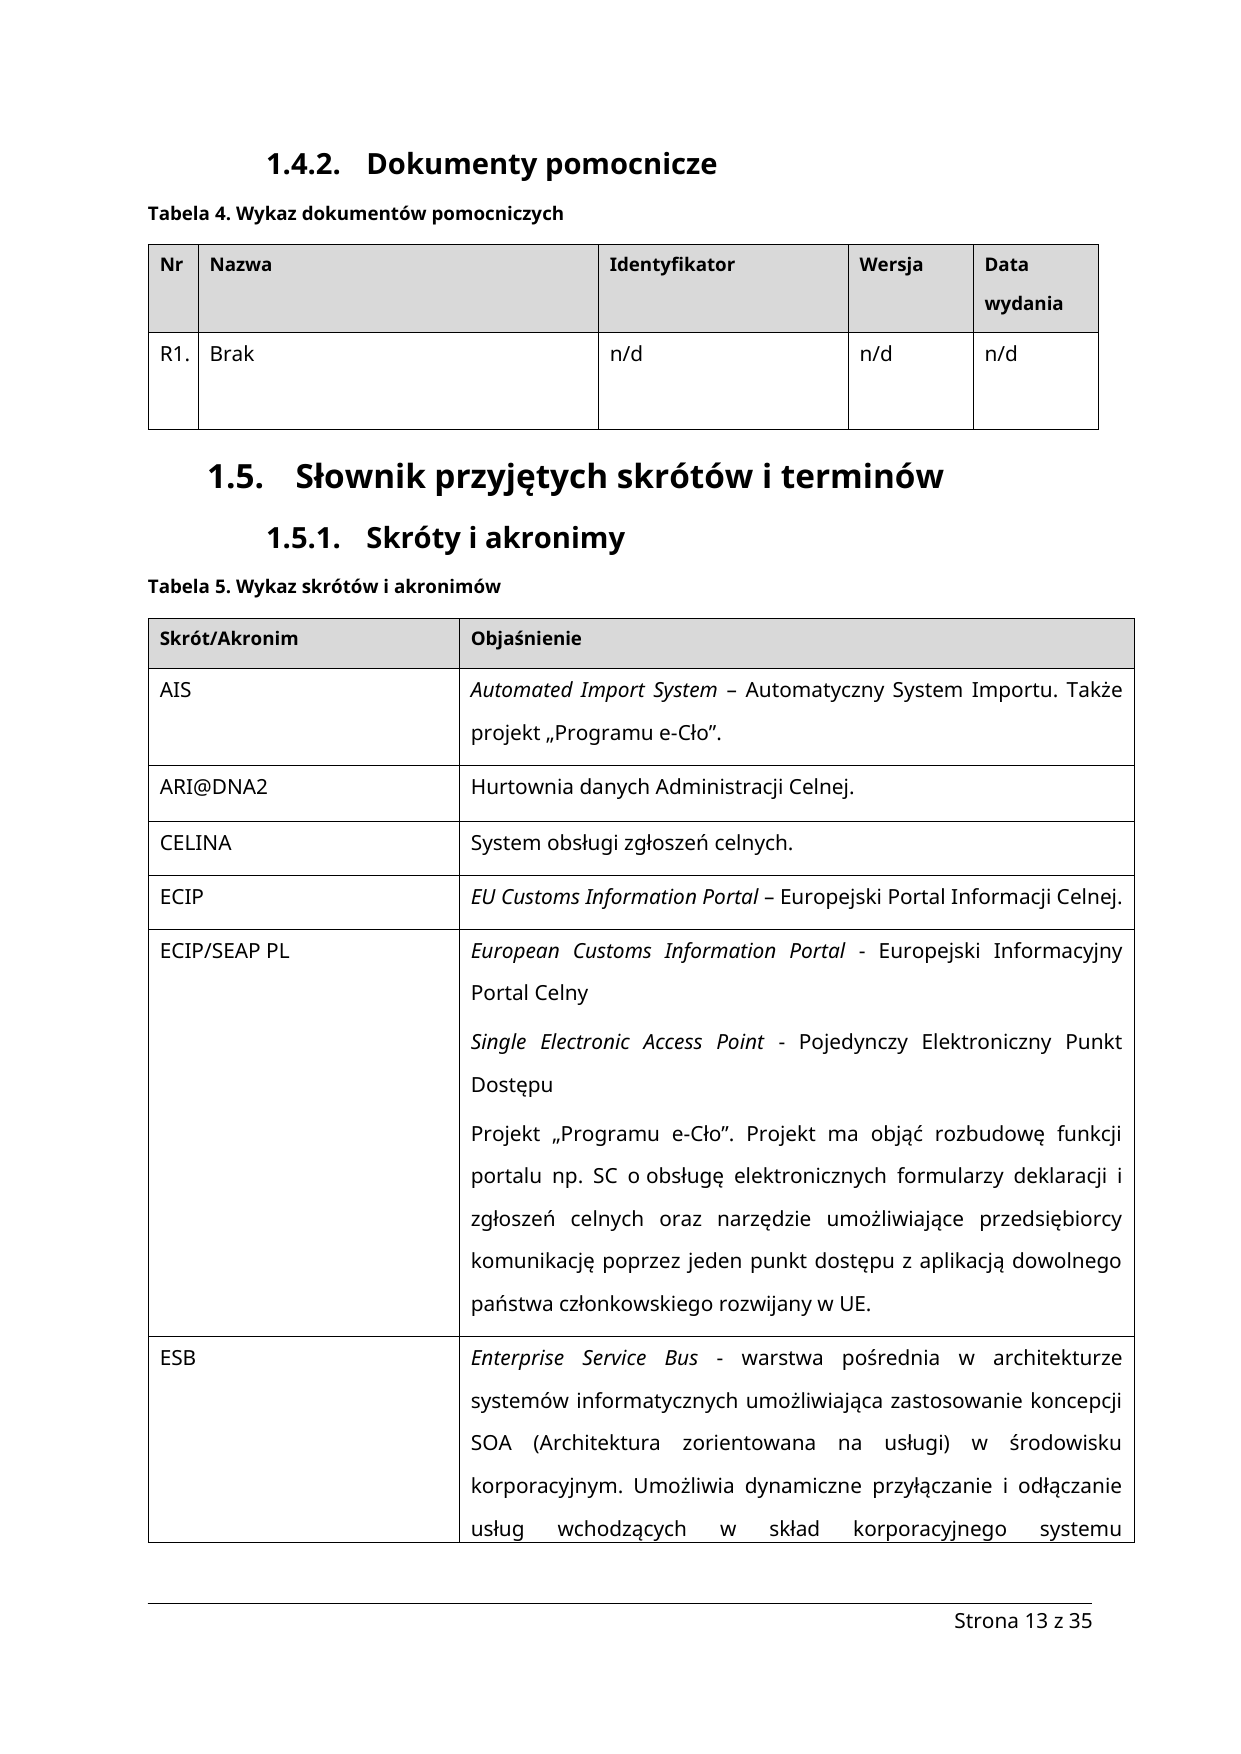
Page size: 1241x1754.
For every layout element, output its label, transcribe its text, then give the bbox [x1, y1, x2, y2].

subtitle Dokumenty pomocnicze [266, 148, 1092, 181]
table_cell Brak [199, 333, 598, 429]
table_header Identyfikator [599, 245, 848, 332]
table_cell n/d [849, 333, 973, 429]
table_cell ECIP/SEAP PL [149, 930, 459, 1336]
table_cell CELINA [149, 822, 459, 875]
table_cell n/d [974, 333, 1098, 429]
subtitle Słownik przyjętych skrótów i terminów [207, 455, 1092, 497]
table_cell ARI@DNA2 [149, 766, 459, 821]
table_header Data wydania [974, 245, 1098, 332]
table_cell AIS [149, 669, 459, 764]
text Tabela 5. Wykaz skrótów i akronimów [148, 574, 1092, 599]
table_header Nazwa [199, 245, 598, 332]
text Tabela 4. Wykaz dokumentów pomocniczych [148, 200, 1092, 225]
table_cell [460, 1337, 1134, 1542]
table_cell n/d [599, 333, 848, 429]
subtitle Skróty i akronimy [266, 522, 1092, 555]
table_cell European Customs Information Portal - Europejski Informacyjny Portal Celny Single Electronic Access Point - Pojedynczy Elektroniczny Punkt Dostępu Projekt „Programu e-Cło”. Projekt ma objąć rozbudowę funkcji portalu np. SC o obsługę elektronicznych formularzy deklaracji i zgłoszeń celnych oraz narzędzie umożliwiające przedsiębiorcy komunikację poprzez jeden punkt dostępu z aplikacją dowolnego państwa członkowskiego rozwijany w UE. [460, 930, 1134, 1336]
table_header Skrót/Akronim [149, 619, 459, 668]
table_cell System obsługi zgłoszeń celnych. [460, 822, 1134, 875]
table_cell Automated Import System – Automatyczny System Importu. Także projekt „Programu e-Cło”. [460, 669, 1134, 764]
table_header Wersja [849, 245, 973, 332]
table_cell [149, 333, 198, 429]
table_header Objaśnienie [460, 619, 1134, 668]
table_cell ESB [149, 1337, 459, 1542]
table_cell ECIP [149, 876, 459, 929]
table_cell Hurtownia danych Administracji Celnej. [460, 766, 1134, 821]
table_cell EU Customs Information Portal – Europejski Portal Informacji Celnej. [460, 876, 1134, 929]
table_header Nr [149, 245, 198, 332]
